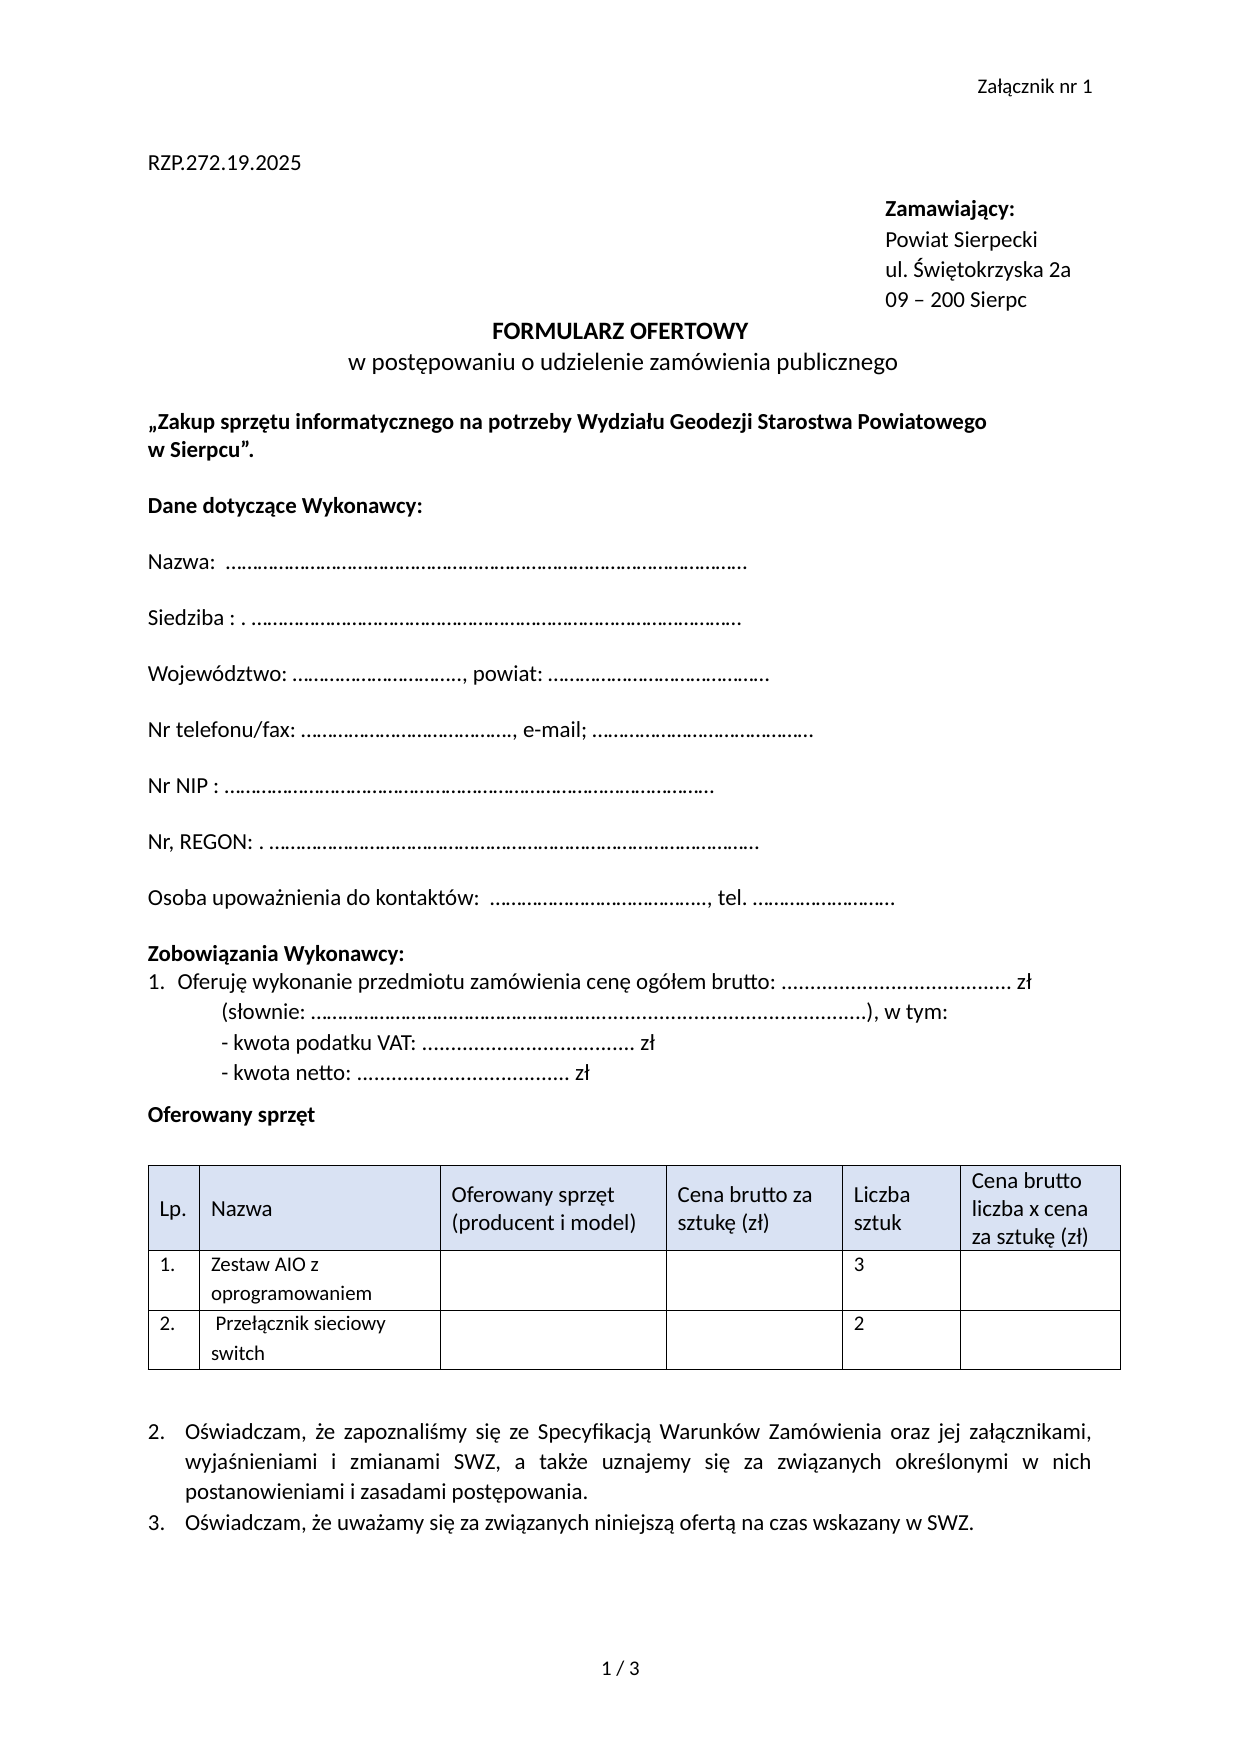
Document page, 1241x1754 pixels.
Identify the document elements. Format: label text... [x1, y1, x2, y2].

list Oświadczam, że zapoznaliśmy się ze Specyfikacją Warunków Zamówienia oraz jej załącznikami, wyjaśnieniami i zmianami SWZ, a także uznajemy się za związanych określonymi w nich postanowieniami i zasadami postępowania. [148, 1417, 1093, 1505]
table_header Nazwa [200, 1166, 440, 1250]
text RZP.272.19.2025 [148, 148, 1093, 176]
text Osoba upoważnienia do kontaktów: ………………………………….., tel. ……………………… [148, 883, 1093, 911]
table_header Liczba sztuk [843, 1166, 960, 1250]
text Województwo: ………………………….., powiat: …………………………………… [148, 659, 1093, 687]
table_cell 2. [149, 1311, 199, 1369]
text Nr, REGON: . ………………………………………………………………………………… [148, 827, 1093, 855]
table_cell [667, 1251, 842, 1309]
text Oferowany sprzęt [148, 1101, 1093, 1129]
table_cell [441, 1251, 666, 1309]
table_cell [961, 1311, 1120, 1369]
text Zamawiający: [148, 194, 1093, 222]
table_cell [667, 1311, 842, 1369]
text Nazwa: ……………………………………………………………………………………… [148, 547, 1093, 575]
list - kwota podatku VAT: ..................................... zł [221, 1028, 1093, 1056]
list Oświadczam, że uważamy się za związanych niniejszą ofertą na czas wskazany w SWZ. [148, 1508, 1093, 1536]
table_cell [441, 1311, 666, 1369]
text 09 – 200 Sierpc [811, 285, 1093, 313]
table_header Lp. [149, 1166, 199, 1250]
list - kwota netto: ..................................... zł [221, 1058, 1093, 1086]
table_cell 1. [149, 1251, 199, 1309]
text Dane dotyczące Wykonawcy: [148, 491, 1093, 519]
text Nr NIP : ………………………………………………………………………………… [148, 771, 1093, 799]
list (słownie: ………………………………………………...............................................), w tym: [221, 997, 1093, 1026]
text „Zakup sprzętu informatycznego na potrzeby Wydziału Geodezji Starostwa Powiatowego w Sierpcu”. [148, 407, 1093, 463]
list Oferuję wykonanie przedmiotu zamówienia cenę ogółem brutto: ........................................ zł [148, 967, 1093, 995]
text Zobowiązania Wykonawcy: [148, 939, 1093, 967]
table_header Cena brutto za sztukę (zł) [667, 1166, 842, 1250]
text w postępowaniu o udzielenie zamówienia publicznego [148, 346, 1093, 376]
text Nr telefonu/fax: …………………………………., e-mail; …………………………………… [148, 715, 1093, 743]
text FORMULARZ OFERTOWY [148, 315, 1093, 346]
text Powiat Sierpecki [148, 225, 1093, 253]
table_header Cena brutto liczba x cena za sztukę (zł) [961, 1166, 1120, 1250]
table_header Oferowany sprzęt (producent i model) [441, 1166, 666, 1250]
table_cell 2 [843, 1311, 960, 1369]
table_cell Przełącznik sieciowy switch [200, 1311, 440, 1369]
table_cell 3 [843, 1251, 960, 1309]
text Siedziba : . ………………………………………………………………………………… [148, 603, 1093, 631]
table_cell Zestaw AIO z oprogramowaniem [200, 1251, 440, 1309]
table_cell [961, 1251, 1120, 1309]
text ul. Świętokrzyska 2a [148, 255, 1093, 283]
